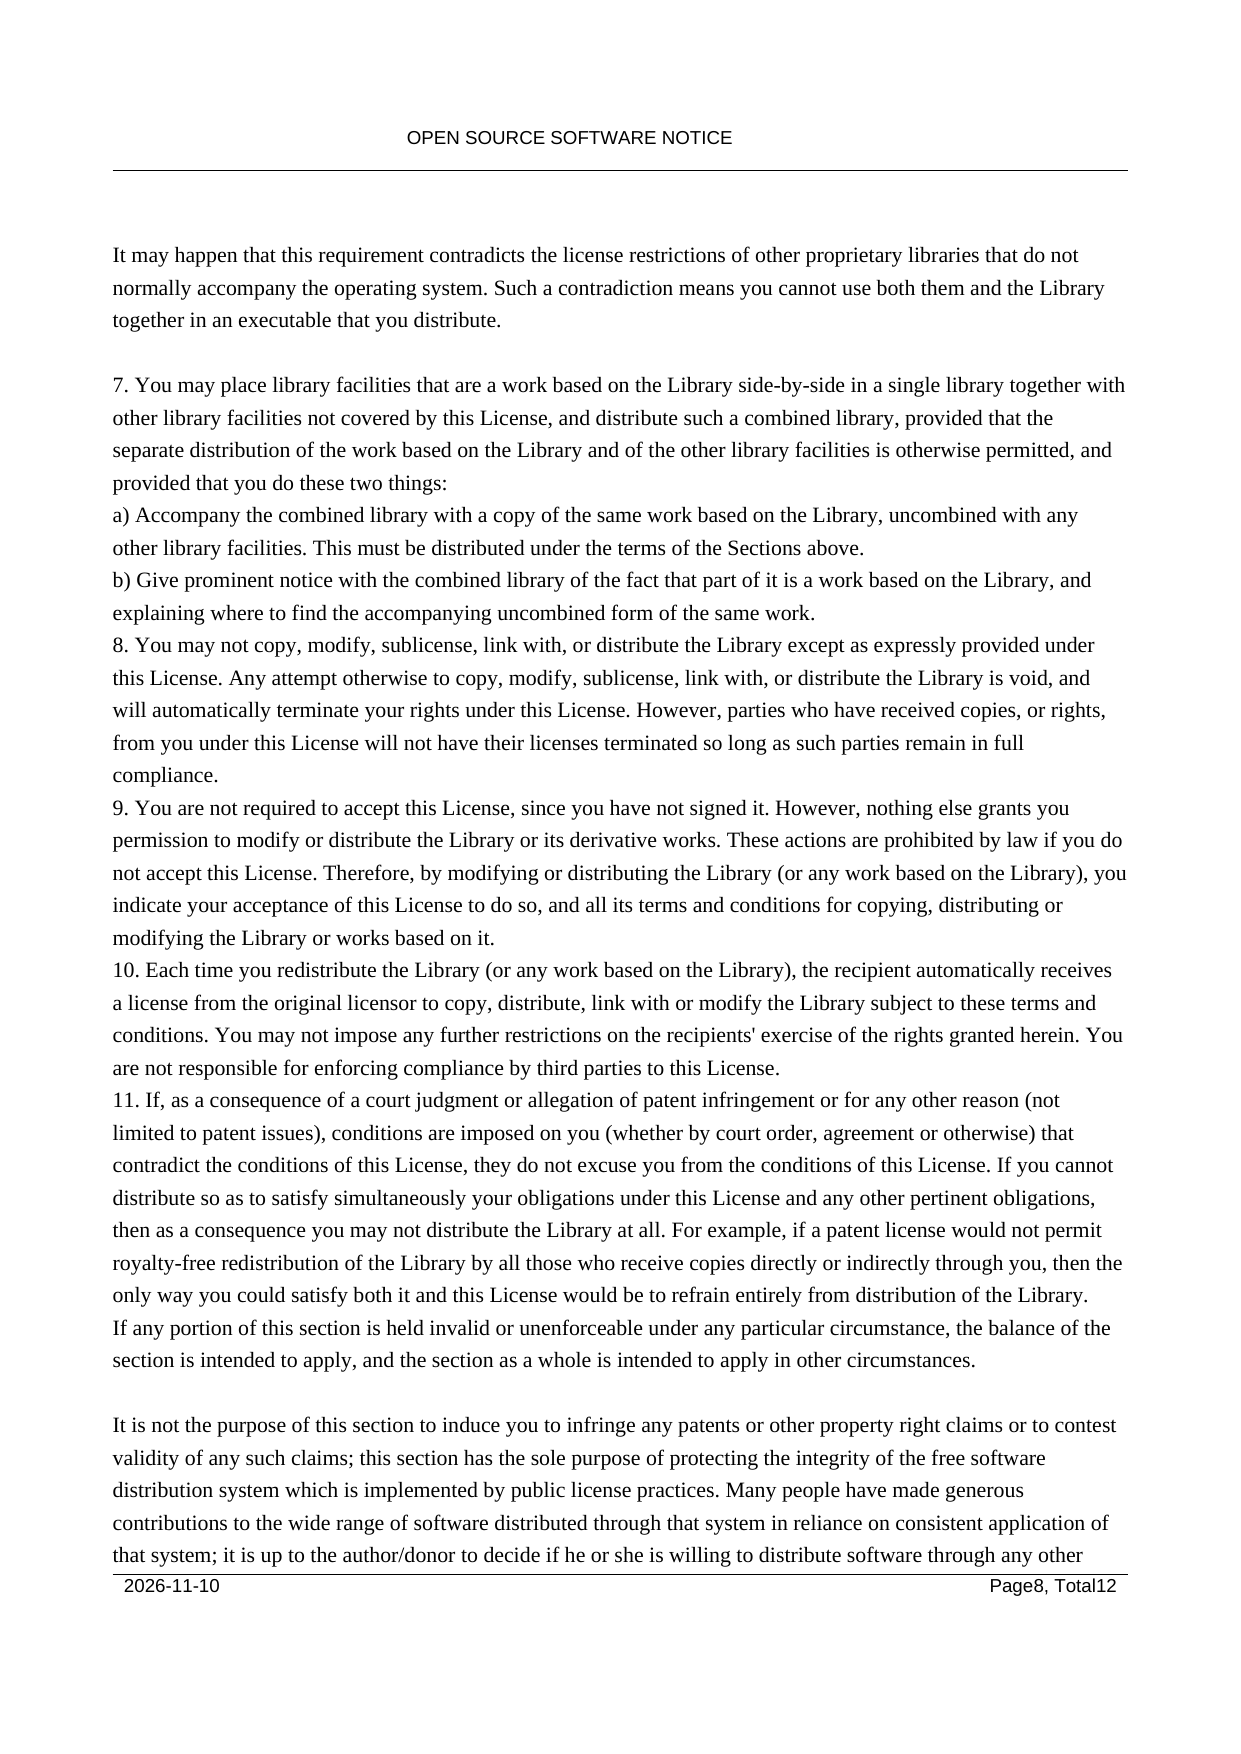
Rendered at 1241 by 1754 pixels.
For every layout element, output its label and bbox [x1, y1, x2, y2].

text [112, 206, 1128, 1571]
